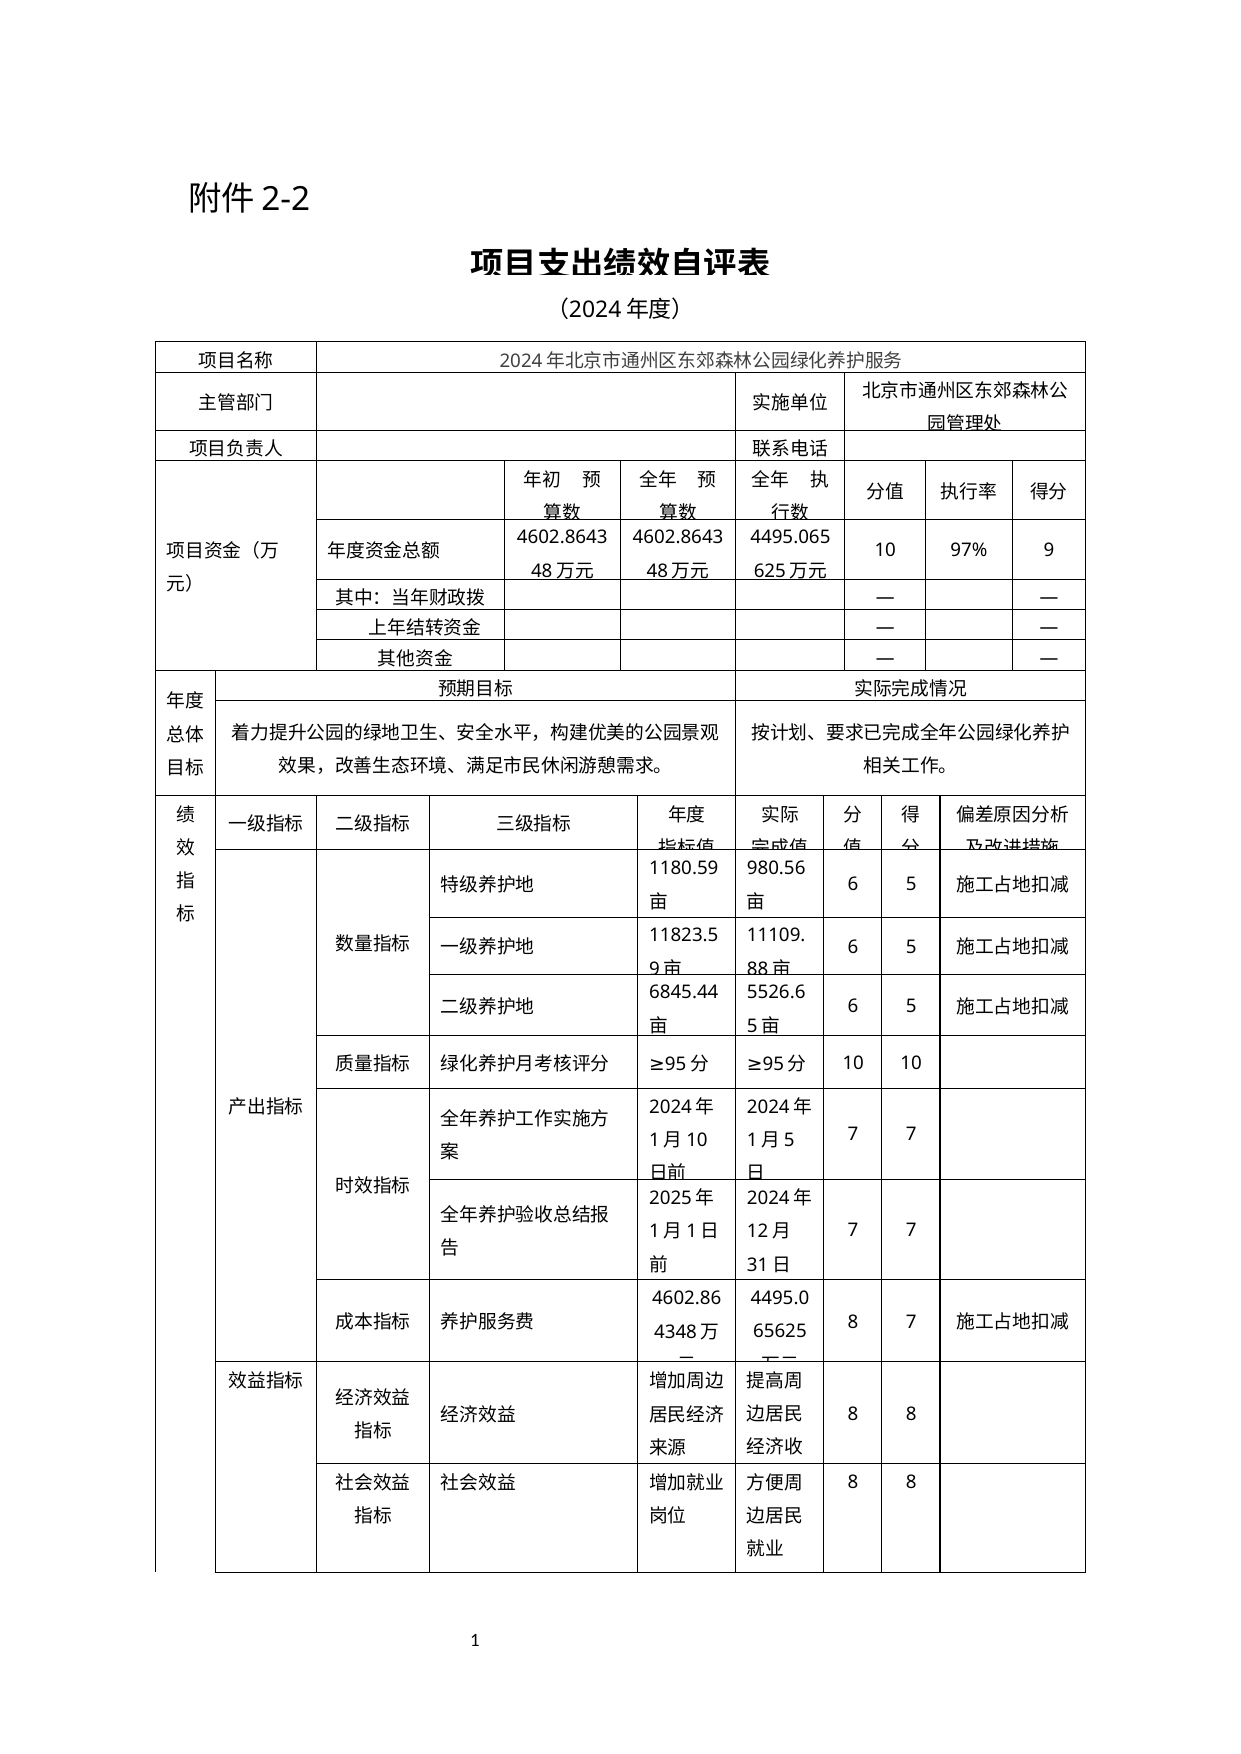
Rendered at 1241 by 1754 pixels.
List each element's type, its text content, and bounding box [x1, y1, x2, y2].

table_cell [621, 640, 735, 669]
table_cell 产出指标 [216, 850, 316, 1361]
table_cell （2024年度） [155, 275, 1085, 341]
table_cell 项目负责人 [156, 431, 316, 460]
text 附件2-2 [188, 162, 1052, 229]
table_cell 质量指标 [317, 1036, 429, 1087]
table_cell 6 [824, 850, 881, 917]
table_cell 实际完成情况 [736, 671, 1085, 700]
table_cell 得分 [882, 796, 939, 849]
table_cell 上年结转资金 [317, 610, 504, 639]
table_cell 5 [882, 918, 939, 974]
table_cell 980.56亩 [736, 850, 823, 917]
table_cell 全年养护工作实施方案 [430, 1089, 637, 1179]
table_cell 全年 执行数 [736, 461, 844, 518]
table_cell — [1013, 610, 1085, 639]
table_cell [505, 610, 620, 639]
table_cell 一级养护地 [430, 918, 637, 974]
table_cell [317, 431, 735, 460]
table_cell 7 [882, 1180, 939, 1279]
table_cell 全年 预算数 [621, 461, 735, 518]
table_cell 效益指标 [216, 1362, 316, 1572]
table_cell 全年养护验收总结报告 [430, 1180, 637, 1279]
table_cell [505, 640, 620, 669]
table_cell [926, 610, 1012, 639]
table_cell 5 [882, 850, 939, 917]
table_cell 绩 效 指 标 [156, 796, 215, 1572]
table_cell — [1013, 640, 1085, 669]
table_cell 增加周边居民经济来源 [638, 1362, 735, 1463]
table_cell [736, 580, 844, 609]
table_cell — [845, 640, 925, 669]
table_cell [317, 373, 735, 430]
table_cell 得分 [1013, 461, 1085, 518]
table_cell [505, 580, 620, 609]
table_cell [941, 1362, 1085, 1463]
table_cell — [845, 580, 925, 609]
table_cell 6 [824, 975, 881, 1035]
table_cell 联系电话 [736, 431, 844, 460]
table_cell 实际 完成值 [736, 796, 823, 849]
table_cell — [1013, 580, 1085, 609]
table_cell 增加就业岗位 [638, 1464, 735, 1572]
table_cell 社会效益 [430, 1464, 637, 1572]
table_cell 8 [882, 1464, 939, 1572]
table_cell 按计划、要求已完成全年公园绿化养护相关工作。 [736, 701, 1085, 795]
table_cell 北京市通州区东郊森林公园管理处 [845, 373, 1085, 430]
table_cell 经济效益 [430, 1362, 637, 1463]
table_cell [926, 580, 1012, 609]
table_cell [621, 580, 735, 609]
table_cell 二级指标 [317, 796, 429, 849]
table_cell 养护服务费 [430, 1280, 637, 1361]
table_cell — [845, 610, 925, 639]
table_cell 其中：当年财政拨款 [317, 580, 504, 609]
table_cell 成本指标 [317, 1280, 429, 1361]
table_cell [941, 1180, 1085, 1279]
table_cell 数量指标 [317, 850, 429, 1035]
table_cell 8 [824, 1280, 881, 1361]
table_cell 5 [882, 975, 939, 1035]
table_cell 社会效益 指标 [317, 1464, 429, 1572]
table_cell ≥95分 [638, 1036, 735, 1087]
table_cell 97% [926, 520, 1012, 578]
table_cell 11109.88亩 [736, 918, 823, 974]
table_cell 时效指标 [317, 1089, 429, 1279]
table_cell 施工占地扣减 [941, 850, 1085, 917]
table_cell 施工占地扣减 [941, 975, 1085, 1035]
table_cell 年度 指标值 [638, 796, 735, 849]
table_cell 执行率 [926, 461, 1012, 518]
table_cell ≥95分 [736, 1036, 823, 1087]
table_cell 二级养护地 [430, 975, 637, 1035]
table_cell 9 [1013, 520, 1085, 578]
table_cell 2024年1月5日 [736, 1089, 823, 1179]
table_cell 分值 [824, 796, 881, 849]
table_cell 2024年12月31日 [736, 1180, 823, 1279]
table_cell 着力提升公园的绿地卫生、安全水平，构建优美的公园景观效果，改善生态环境、满足市民休闲游憩需求。 [216, 701, 735, 795]
table_cell 实施单位 [736, 373, 844, 430]
table_cell [845, 431, 1085, 460]
table_cell [941, 1464, 1085, 1572]
table_cell 8 [824, 1362, 881, 1463]
table_cell 年度资金总额 [317, 520, 504, 578]
table_cell 方便周边居民就业 [736, 1464, 823, 1572]
table_cell 其他资金 [317, 640, 504, 669]
table_cell 特级养护地 [430, 850, 637, 917]
table_cell 预期目标 [216, 671, 735, 700]
table_cell 2024年1月10日前 [638, 1089, 735, 1179]
table_cell 6 [824, 918, 881, 974]
table_cell 项目名称 [156, 342, 316, 372]
table_cell 7 [882, 1280, 939, 1361]
table_cell 10 [882, 1036, 939, 1087]
table_cell [621, 610, 735, 639]
table_cell 项目资金（万元） [156, 461, 316, 669]
table_cell [941, 1036, 1085, 1087]
table_cell [926, 640, 1012, 669]
table_cell 10 [845, 520, 925, 578]
table_cell 6845.44亩 [638, 975, 735, 1035]
table_cell 施工占地扣减 [941, 1280, 1085, 1361]
table_cell 4495.065625万元 [736, 1280, 823, 1361]
table_cell 4602.864348万元 [505, 520, 620, 578]
table_cell 10 [824, 1036, 881, 1087]
table_cell [317, 461, 504, 518]
table_cell 8 [824, 1464, 881, 1572]
table_cell 5526.65亩 [736, 975, 823, 1035]
table_cell 三级指标 [430, 796, 637, 849]
table_cell 2024年北京市通州区东郊森林公园绿化养护服务 [317, 342, 1085, 372]
table_cell 11823.59亩 [638, 918, 735, 974]
table_cell [736, 640, 844, 669]
table_cell 7 [882, 1089, 939, 1179]
table_cell 绿化养护月考核评分 [430, 1036, 637, 1087]
table_cell 7 [824, 1089, 881, 1179]
table_cell 经济效益 指标 [317, 1362, 429, 1463]
table_cell 偏差原因分析及改进措施 [941, 796, 1085, 849]
table_cell 提高周边居民经济收入 [736, 1362, 823, 1463]
table_cell 1180.59亩 [638, 850, 735, 917]
table_cell [736, 610, 844, 639]
table_cell 2025年1月1日前 [638, 1180, 735, 1279]
table_cell 年度总体目标 [156, 671, 215, 795]
table_cell 分值 [845, 461, 925, 518]
table_header 项目支出绩效自评表 [155, 229, 1085, 275]
table_cell 施工占地扣减 [941, 918, 1085, 974]
table_cell 8 [882, 1362, 939, 1463]
table_cell 4602.864348万元 [621, 520, 735, 578]
table_cell 4602.864348万元 [638, 1280, 735, 1361]
table_cell [941, 1089, 1085, 1179]
table_cell 年初 预算数 [505, 461, 620, 518]
table_cell 7 [824, 1180, 881, 1279]
table_cell 主管部门 [156, 373, 316, 430]
table_cell 一级指标 [216, 796, 316, 849]
table_cell 4495.065625万元 [736, 520, 844, 578]
